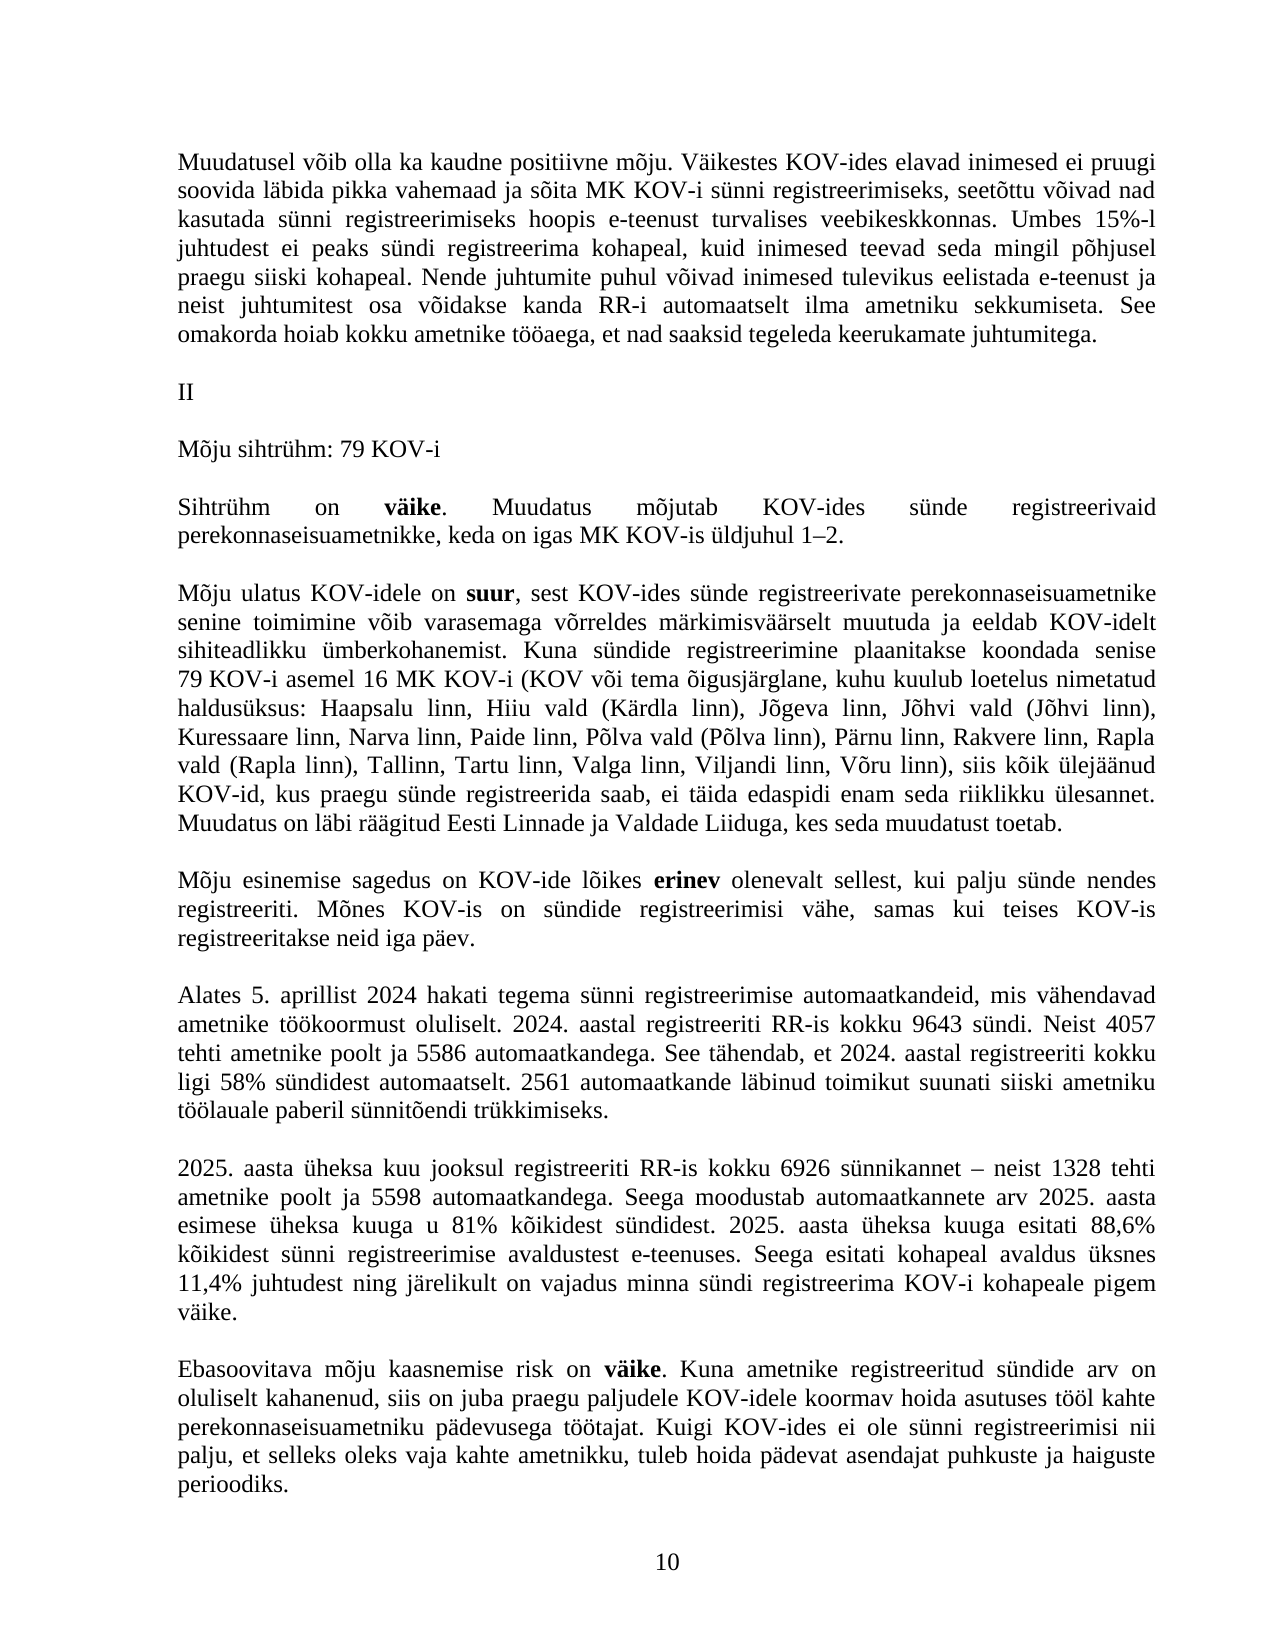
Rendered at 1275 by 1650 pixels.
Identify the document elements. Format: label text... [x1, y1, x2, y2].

text Sihtrühm on väike. Muudatus mõjutab KOV-ides sünde registreerivaid perekonnaseisuametnikke, keda on igas MK KOV-is üldjuhul 1–2. [177, 492, 1157, 549]
text Mõju sihtrühm: 79 KOV-i [177, 434, 1157, 463]
text 2025. aasta üheksa kuu jooksul registreeriti RR-is kokku 6926 sünnikannet – neist 1328 tehti ametnike poolt ja 5598 automaatkandega. Seega moodustab automaatkannete arv 2025. aasta esimese üheksa kuuga u 81% kõikidest sündidest. 2025. aasta üheksa kuuga esitati 88,6% kõikidest sünni registreerimise avaldustest e-teenuses. Seega esitati kohapeal avaldus üksnes 11,4% juhtudest ning järelikult on vajadus minna sündi registreerima KOV-i kohapeale pigem väike. [177, 1153, 1157, 1326]
text Ebasoovitava mõju kaasnemise risk on väike. Kuna ametnike registreeritud sündide arv on oluliselt kahanenud, siis on juba praegu paljudele KOV-idele koormav hoida asutuses tööl kahte perekonnaseisuametniku pädevusega töötajat. Kuigi KOV-ides ei ole sünni registreerimisi nii palju, et selleks oleks vaja kahte ametnikku, tuleb hoida pädevat asendajat puhkuste ja haiguste perioodiks. [177, 1354, 1157, 1498]
text Mõju esinemise sagedus on KOV-ide lõikes erinev olenevalt sellest, kui palju sünde nendes registreeriti. Mõnes KOV-is on sündide registreerimisi vähe, samas kui teises KOV-is registreeritakse neid iga päev. [177, 866, 1157, 952]
text Muudatusel võib olla ka kaudne positiivne mõju. Väikestes KOV-ides elavad inimesed ei pruugi soovida läbida pikka vahemaad ja sõita MK KOV-i sünni registreerimiseks, seetõttu võivad nad kasutada sünni registreerimiseks hoopis e-teenust turvalises veebikeskkonnas. Umbes 15%-l juhtudest ei peaks sündi registreerima kohapeal, kuid inimesed teevad seda mingil põhjusel praegu siiski kohapeal. Nende juhtumite puhul võivad inimesed tulevikus eelistada e-teenust ja neist juhtumitest osa võidakse kanda RR-i automaatselt ilma ametniku sekkumiseta. See omakorda hoiab kokku ametnike tööaega, et nad saaksid tegeleda keerukamate juhtumitega. [177, 147, 1157, 348]
text II [177, 377, 1157, 406]
text Mõju ulatus KOV-idele on suur, sest KOV-ides sünde registreerivate perekonnaseisuametnike senine toimimine võib varasemaga võrreldes märkimisväärselt muutuda ja eeldab KOV-idelt sihiteadlikku ümberkohanemist. Kuna sündide registreerimine plaanitakse koondada senise 79 KOV-i asemel 16 MK KOV-i (KOV või tema õigusjärglane, kuhu kuulub loetelus nimetatud haldusüksus: Haapsalu linn, Hiiu vald (Kärdla linn), Jõgeva linn, Jõhvi vald (Jõhvi linn), Kuressaare linn, Narva linn, Paide linn, Põlva vald (Põlva linn), Pärnu linn, Rakvere linn, Rapla vald (Rapla linn), Tallinn, Tartu linn, Valga linn, Viljandi linn, Võru linn), siis kõik ülejäänud KOV-id, kus praegu sünde registreerida saab, ei täida edaspidi enam seda riiklikku ülesannet. Muudatus on läbi räägitud Eesti Linnade ja Valdade Liiduga, kes seda muudatust toetab. [177, 578, 1157, 837]
text Alates 5. aprillist 2024 hakati tegema sünni registreerimise automaatkandeid, mis vähendavad ametnike töökoormust oluliselt. 2024. aastal registreeriti RR-is kokku 9643 sündi. Neist 4057 tehti ametnike poolt ja 5586 automaatkandega. See tähendab, et 2024. aastal registreeriti kokku ligi 58% sündidest automaatselt. 2561 automaatkande läbinud toimikut suunati siiski ametniku töölauale paberil sünnitõendi trükkimiseks. [177, 981, 1157, 1124]
